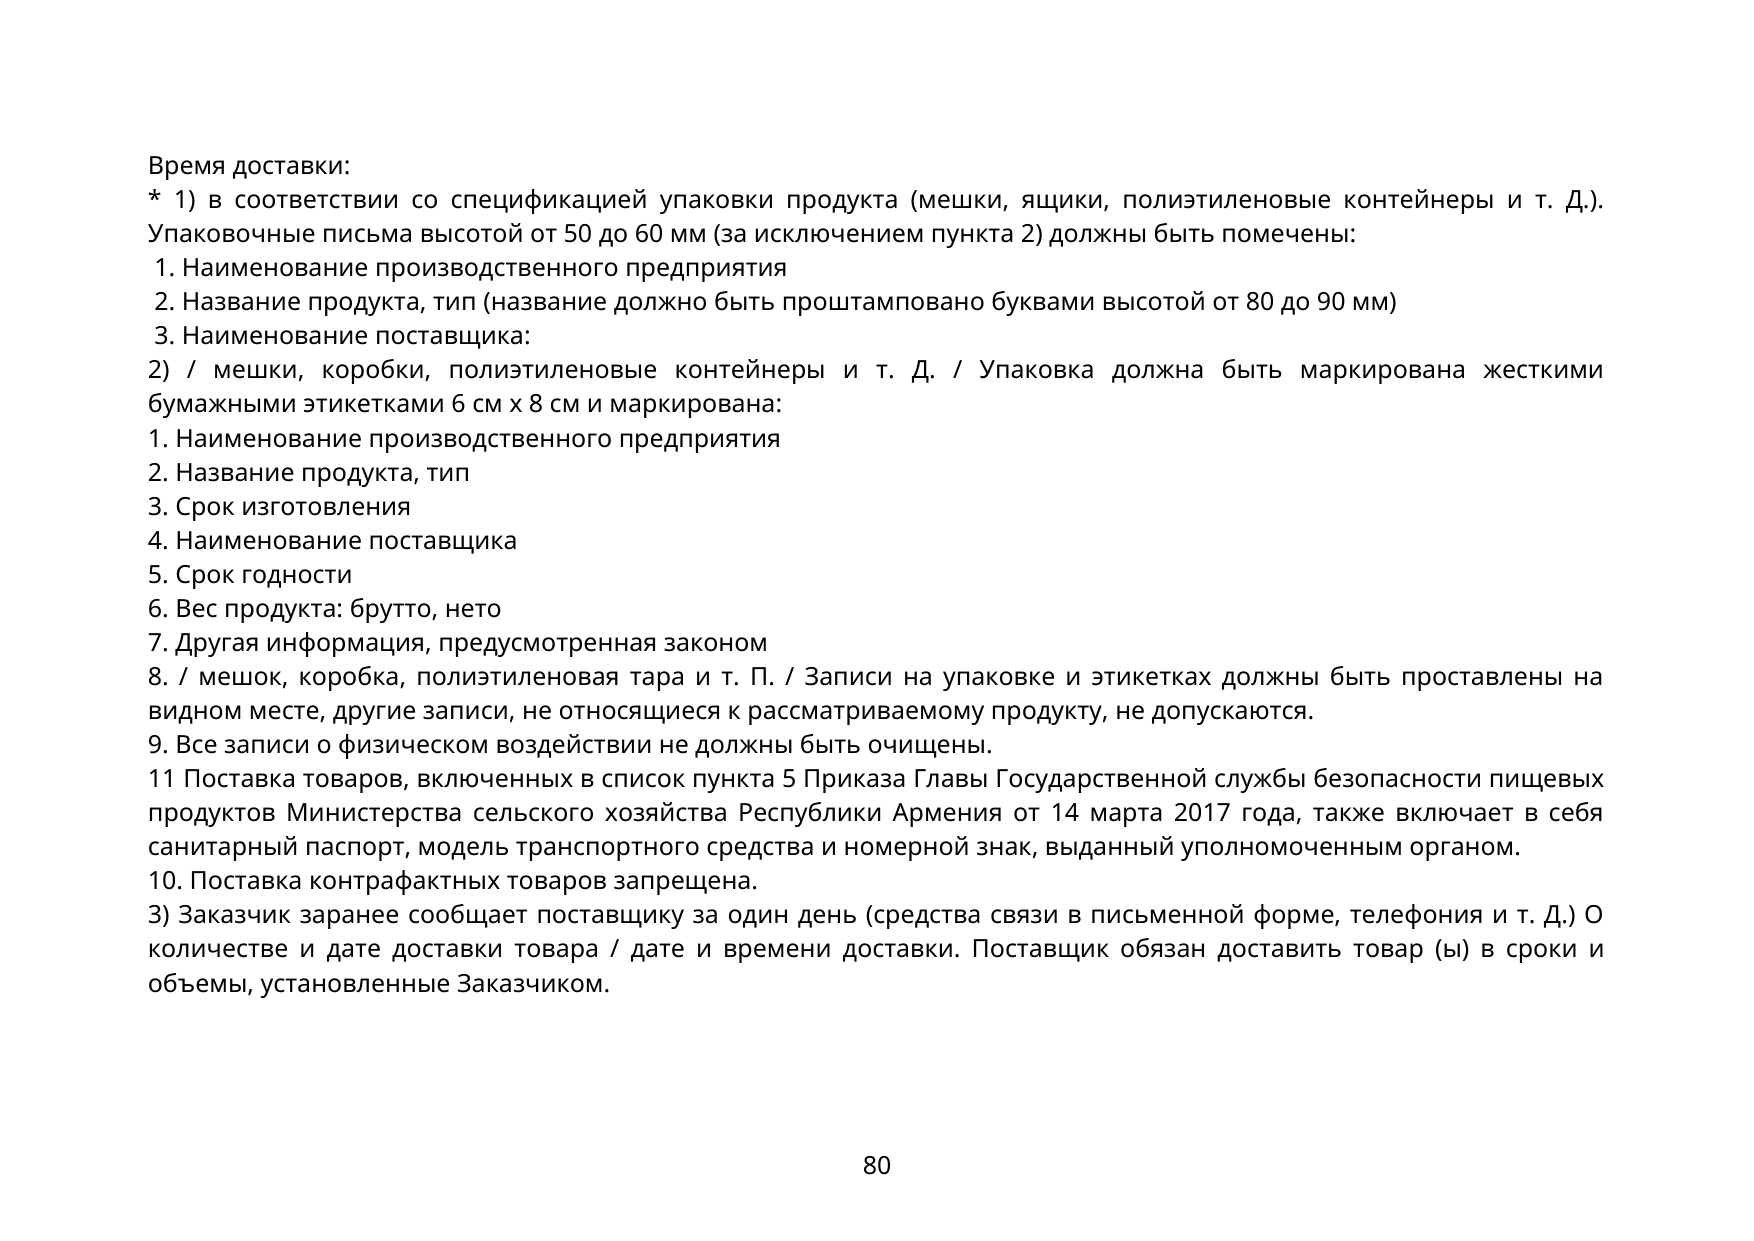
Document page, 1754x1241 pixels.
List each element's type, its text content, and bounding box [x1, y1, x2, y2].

text 3) Заказчик заранее сообщает поставщику за один день (средства связи в письменной форме, телефония и т. Д.) О количестве и дате доставки товара / дате и времени доставки. Поставщик обязан доставить товар (ы) в сроки и объемы, установленные Заказчиком. [148, 897, 1606, 999]
text 8. / мешок, коробка, полиэтиленовая тара и т. П. / Записи на упаковке и этикетках должны быть проставлены на видном месте, другие записи, не относящиеся к рассматриваемому продукту, не допускаются. [148, 659, 1606, 727]
text 3. Срок изготовления [148, 488, 1606, 522]
text 2) / мешки, коробки, полиэтиленовые контейнеры и т. Д. / Упаковка должна быть маркирована жесткими бумажными этикетками 6 см х 8 см и маркирована: [148, 352, 1606, 420]
text * 1) в соответствии со спецификацией упаковки продукта (мешки, ящики, полиэтиленовые контейнеры и т. Д.). Упаковочные письма высотой от 50 до 60 мм (за исключением пункта 2) должны быть помечены: [148, 182, 1606, 250]
text 7. Другая информация, предусмотренная законом [148, 624, 1606, 659]
text 11 Поставка товаров, включенных в список пункта 5 Приказа Главы Государственной службы безопасности пищевых продуктов Министерства сельского хозяйства Республики Армения от 14 марта 2017 года, также включает в себя санитарный паспорт, модель транспортного средства и номерной знак, выданный уполномоченным органом. [148, 761, 1606, 863]
text Время доставки: [148, 148, 1606, 182]
text 4. Наименование поставщика [148, 522, 1606, 556]
text 5. Срок годности [148, 556, 1606, 591]
text 1. Наименование производственного предприятия [148, 420, 1606, 454]
text 6. Вес продукта: брутто, нето [148, 591, 1606, 624]
text 1. Наименование производственного предприятия [148, 250, 1606, 284]
text 2. Название продукта, тип (название должно быть проштамповано буквами высотой от 80 до 90 мм) [148, 284, 1606, 318]
text 9. Все записи о физическом воздействии не должны быть очищены. [148, 727, 1606, 761]
text 2. Название продукта, тип [148, 454, 1606, 488]
text 3. Наименование поставщика: [148, 318, 1606, 352]
text 10. Поставка контрафактных товаров запрещена. [148, 863, 1606, 897]
